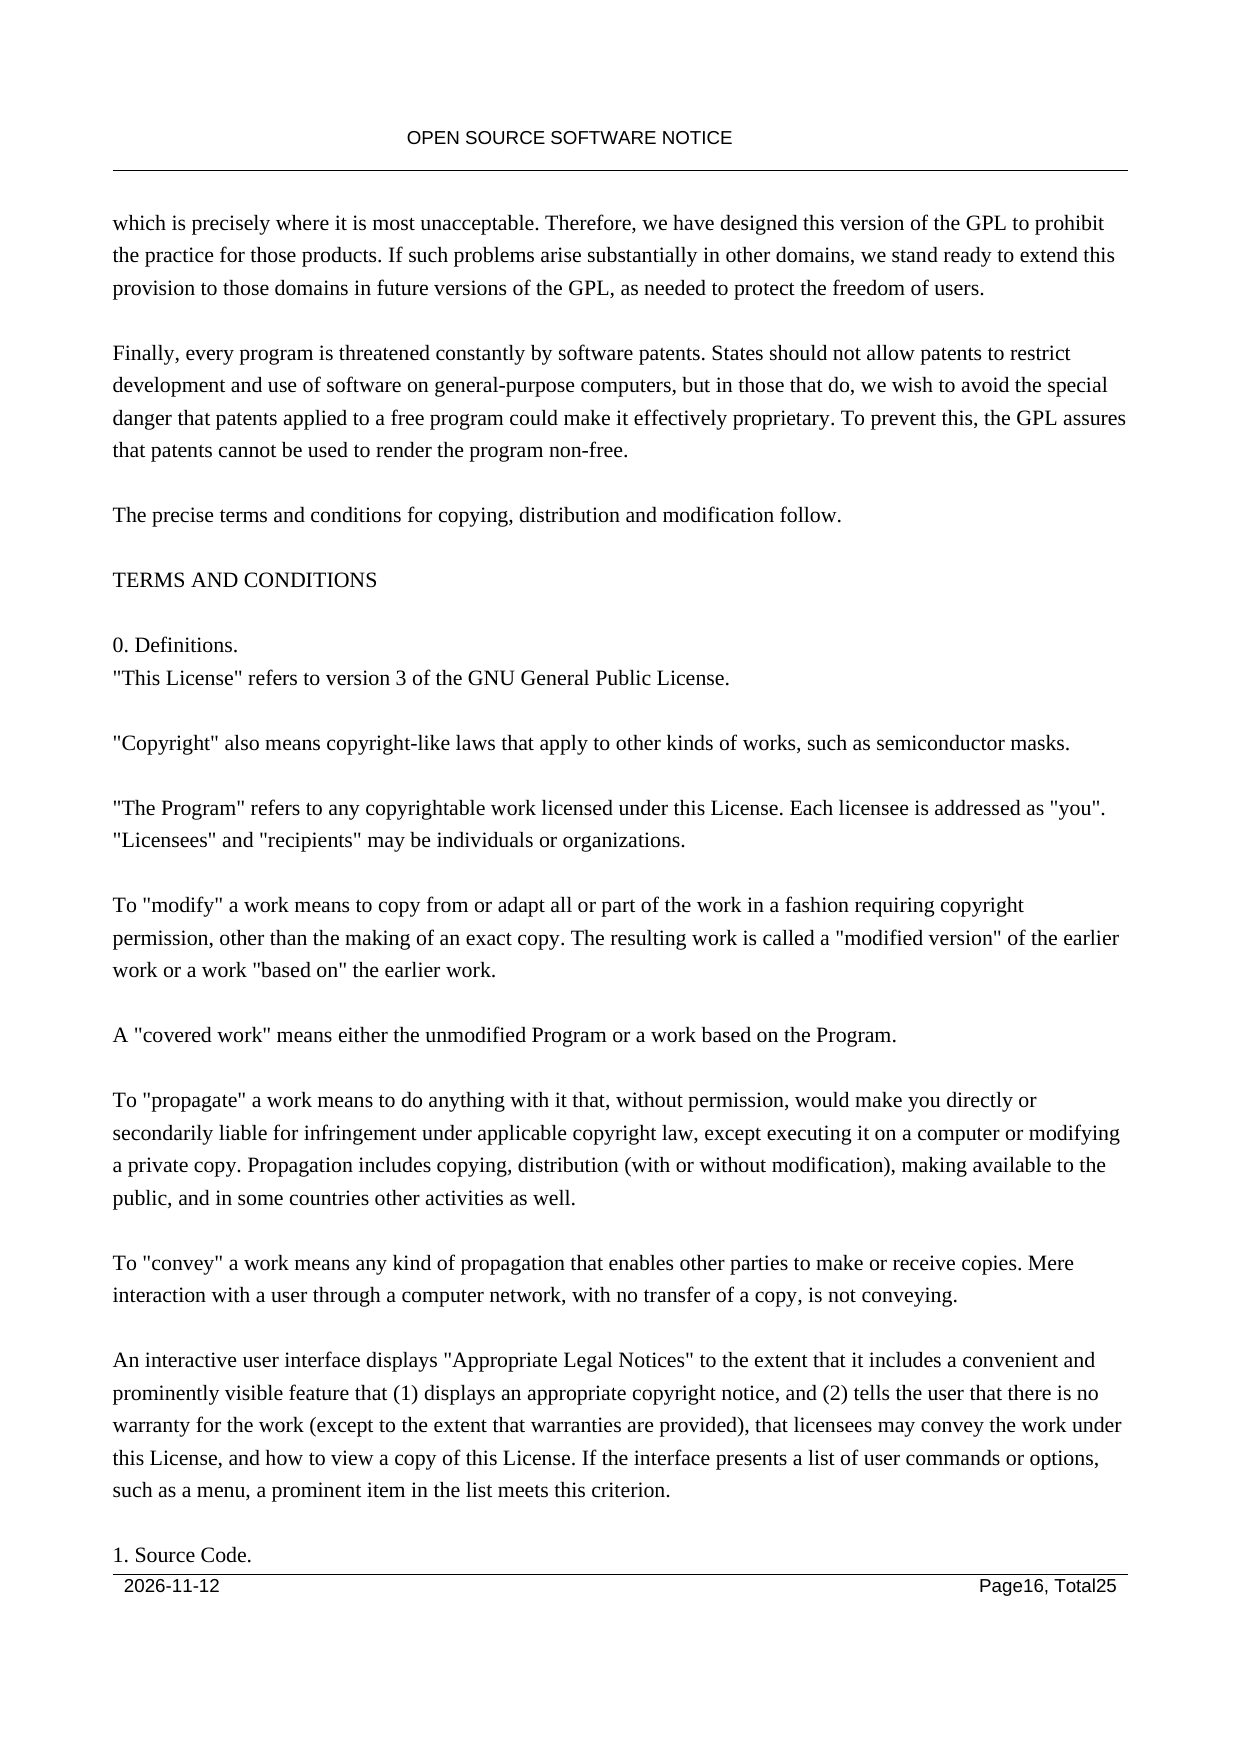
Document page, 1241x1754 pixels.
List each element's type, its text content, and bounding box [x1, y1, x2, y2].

text "The Program" refers to any copyrightable work licensed under this License. Each licensee is addressed as "you". "Licensees" and "recipients" may be individuals or organizations. [112, 791, 1128, 856]
text "This License" refers to version 3 of the GNU General Public License. [112, 661, 1128, 694]
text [112, 206, 1128, 304]
text Finally, every program is threatened constantly by software patents. States should not allow patents to restrict development and use of software on general-purpose computers, but in those that do, we wish to avoid the special danger that patents applied to a free program could make it effectively proprietary. To prevent this, the GPL assures that patents cannot be used to render the program non-free. [112, 336, 1128, 466]
text To "convey" a work means any kind of propagation that enables other parties to make or receive copies. Mere interaction with a user through a computer network, with no transfer of a copy, is not conveying. [112, 1246, 1128, 1311]
text "Copyright" also means copyright-like laws that apply to other kinds of works, such as semiconductor masks. [112, 726, 1128, 759]
text 0. Definitions. [112, 629, 1128, 661]
text An interactive user interface displays "Appropriate Legal Notices" to the extent that it includes a convenient and prominently visible feature that (1) displays an appropriate copyright notice, and (2) tells the user that there is no warranty for the work (except to the extent that warranties are provided), that licensees may convey the work under this License, and how to view a copy of this License. If the interface presents a list of user commands or options, such as a menu, a prominent item in the list meets this criterion. [112, 1344, 1128, 1506]
text 1. Source Code. [112, 1539, 1128, 1571]
text The precise terms and conditions for copying, distribution and modification follow. [112, 499, 1128, 531]
text To "modify" a work means to copy from or adapt all or part of the work in a fashion requiring copyright permission, other than the making of an exact copy. The resulting work is called a "modified version" of the earlier work or a work "based on" the earlier work. [112, 889, 1128, 986]
text TERMS AND CONDITIONS [112, 564, 1128, 596]
text A "covered work" means either the unmodified Program or a work based on the Program. [112, 1019, 1128, 1051]
text To "propagate" a work means to do anything with it that, without permission, would make you directly or secondarily liable for infringement under applicable copyright law, except executing it on a computer or modifying a private copy. Propagation includes copying, distribution (with or without modification), making available to the public, and in some countries other activities as well. [112, 1084, 1128, 1214]
